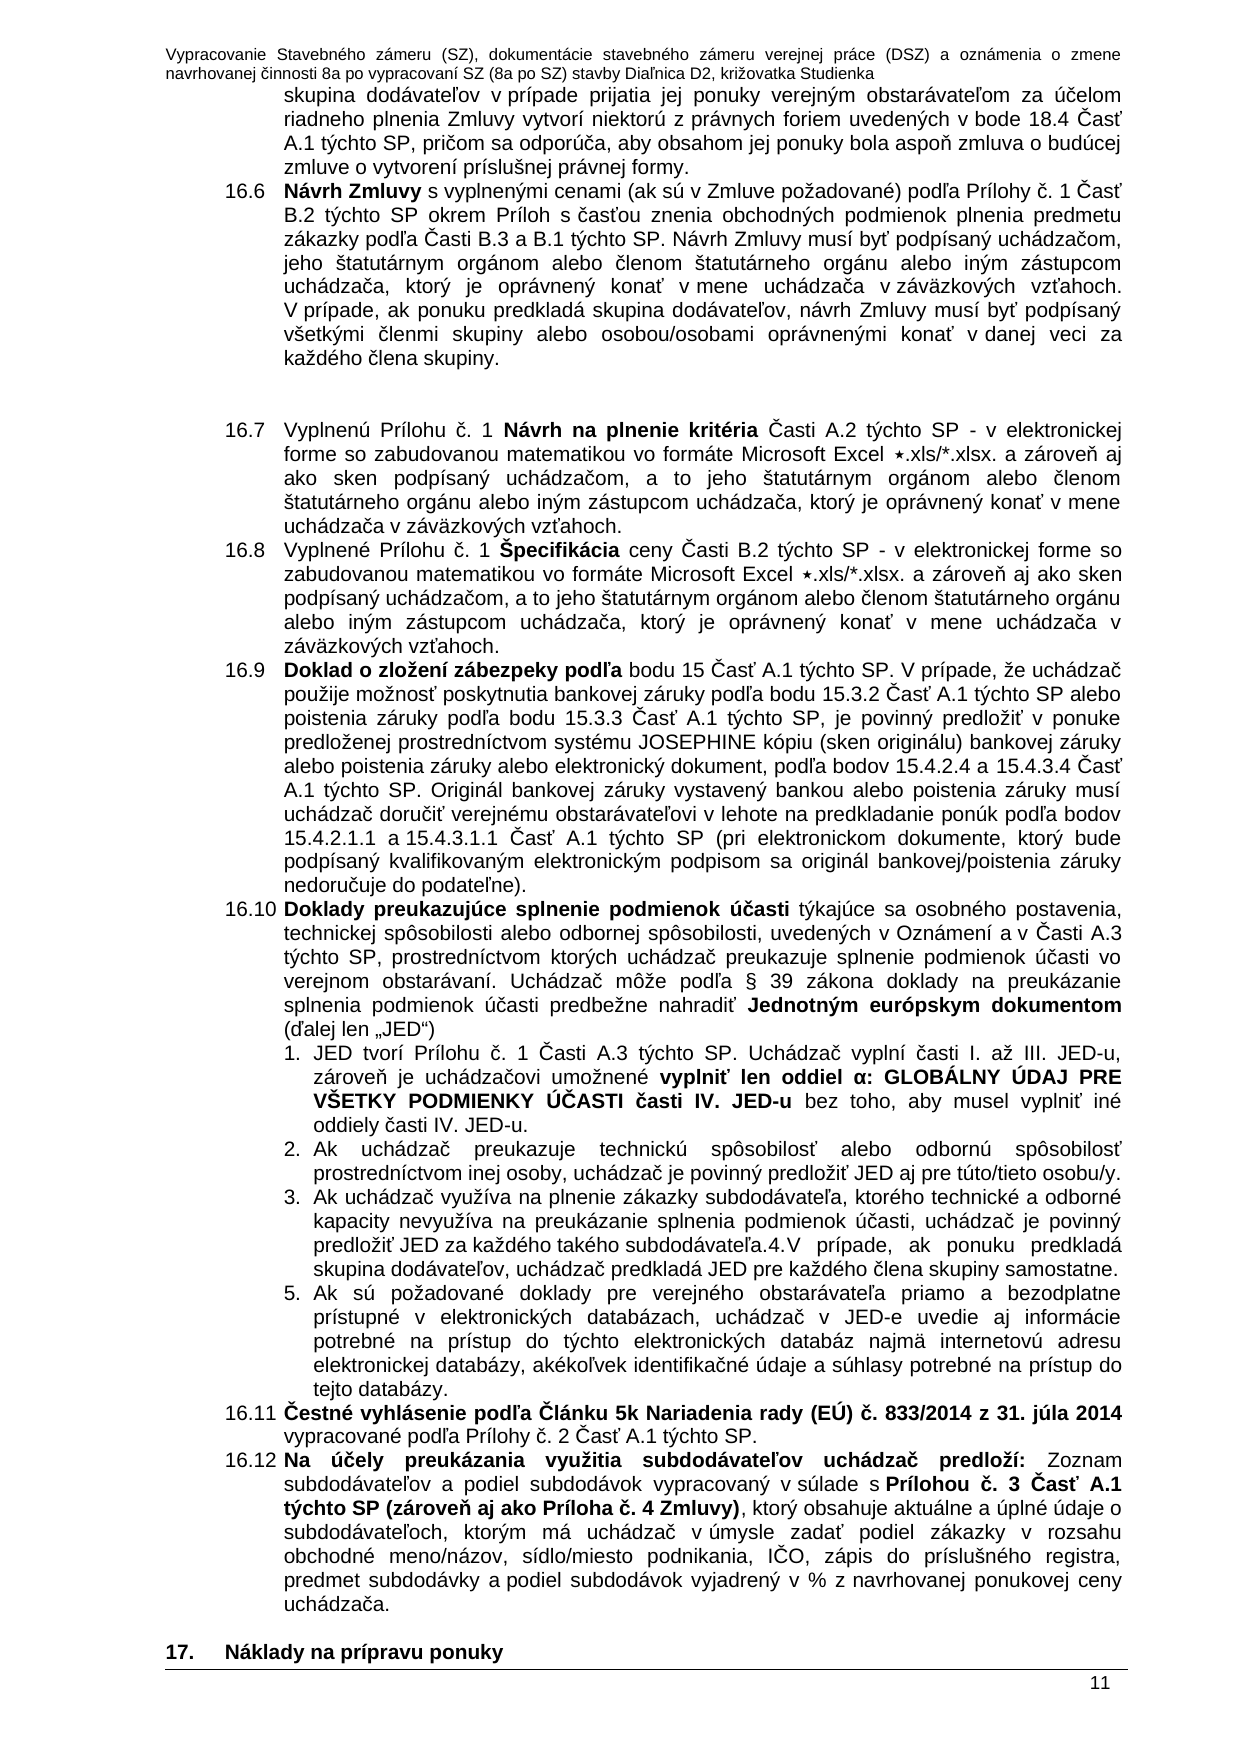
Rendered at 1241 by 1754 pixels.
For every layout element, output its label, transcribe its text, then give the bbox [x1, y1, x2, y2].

text 2. Ak uchádzač preukazuje technickú spôsobilosť alebo odbornú spôsobilosť prostredníctvom inej osoby, uchádzač je povinný predložiť JED aj pre túto/tieto osobu/y. [283, 1137, 1122, 1185]
list Návrh Zmluvy s vyplnenými cenami (ak sú v Zmluve požadované) podľa Prílohy č. 1 Časť B.2 týchto SP okrem Príloh s časťou znenia obchodných podmienok plnenia predmetu zákazky podľa Časti B.3 a B.1 týchto SP. Návrh Zmluvy musí byť podpísaný uchádzačom, jeho štatutárnym orgánom alebo členom štatutárneho orgánu alebo iným zástupcom uchádzača, ktorý je oprávnený konať v mene uchádzača v záväzkových vzťahoch. V prípade, ak ponuku predkladá skupina dodávateľov, návrh Zmluvy musí byť podpísaný všetkými členmi skupiny alebo osobou/osobami oprávnenými konať v danej veci za každého člena skupiny. [224, 178, 1122, 370]
list 16.11 Čestné vyhlásenie podľa Článku 5k Nariadenia rady (EÚ) č. 833/2014 z 31. júla 2014 vypracované podľa Prílohy č. 2 Časť A.1 týchto SP. [224, 1400, 1122, 1448]
text 16.12 Na účely preukázania využitia subdodávateľov uchádzač predloží: Zoznam subdodávateľov a podiel subdodávok vypracovaný v súlade s Prílohou č. 3 Časť A.1 týchto SP (zároveň aj ako Príloha č. 4 Zmluvy), ktorý obsahuje aktuálne a úplné údaje o subdodávateľoch, ktorým má uchádzač v úmysle zadať podiel zákazky v rozsahu obchodné meno/názov, sídlo/miesto podnikania, IČO, zápis do príslušného registra, predmet subdodávky a podiel subdodávok vyjadrený v % z navrhovanej ponukovej ceny uchádzača. [224, 1448, 1122, 1616]
text 16.9 Doklad o zložení zábezpeky podľa bodu 15 Časť A.1 týchto SP. V prípade, že uchádzač použije možnosť poskytnutia bankovej záruky podľa bodu 15.3.2 Časť A.1 týchto SP alebo poistenia záruky podľa bodu 15.3.3 Časť A.1 týchto SP, je povinný predložiť v ponuke predloženej prostredníctvom systému JOSEPHINE kópiu (sken originálu) bankovej záruky alebo poistenia záruky alebo elektronický dokument, podľa bodov 15.4.2.4 a 15.4.3.4 Časť A.1 týchto SP. Originál bankovej záruky vystavený bankou alebo poistenia záruky musí uchádzač doručiť verejnému obstarávateľovi v lehote na predkladanie ponúk podľa bodov 15.4.2.1.1 a 15.4.3.1.1 Časť A.1 týchto SP (pri elektronickom dokumente, ktorý bude podpísaný kvalifikovaným elektronickým podpisom sa originál bankovej/poistenia záruky nedoručuje do podateľne). [224, 658, 1122, 897]
text 16.10 Doklady preukazujúce splnenie podmienok účasti týkajúce sa osobného postavenia, technickej spôsobilosti alebo odbornej spôsobilosti, uvedených v Oznámení a v Časti A.3 týchto SP, prostredníctvom ktorých uchádzač preukazuje splnenie podmienok účasti vo verejnom obstarávaní. Uchádzač môže podľa § 39 zákona doklady na preukázanie splnenia podmienok účasti predbežne nahradiť Jednotným európskym dokumentom (ďalej len „JED“) [224, 897, 1122, 1041]
text 5. Ak sú požadované doklady pre verejného obstarávateľa priamo a bezodplatne prístupné v elektronických databázach, uchádzač v JED-e uvedie aj informácie potrebné na prístup do týchto elektronických databáz najmä internetovú adresu elektronickej databázy, akékoľvek identifikačné údaje a súhlasy potrebné na prístup do tejto databázy. [283, 1281, 1122, 1400]
text 16.8 Vyplnené Prílohu č. 1 Špecifikácia ceny Časti B.2 týchto SP - v elektronickej forme so zabudovanou matematikou vo formáte Microsoft Excel ٭.xls/*.xlsx. a zároveň aj ako sken podpísaný uchádzačom, a to jeho štatutárnym orgánom alebo členom štatutárneho orgánu alebo iným zástupcom uchádzača, ktorý je oprávnený konať v mene uchádzača v záväzkových vzťahoch. [224, 538, 1122, 658]
text 17. Náklady na prípravu ponuky [165, 1640, 1122, 1664]
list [224, 83, 1122, 178]
text 3. Ak uchádzač využíva na plnenie zákazky subdodávateľa, ktorého technické a odborné kapacity nevyužíva na preukázanie splnenia podmienok účasti, uchádzač je povinný predložiť JED za každého takého subdodávateľa.4. V prípade, ak ponuku predkladá skupina dodávateľov, uchádzač predkladá JED pre každého člena skupiny samostatne. [283, 1185, 1122, 1281]
text 16.7 Vyplnenú Prílohu č. 1 Návrh na plnenie kritéria Časti A.2 týchto SP - v elektronickej forme so zabudovanou matematikou vo formáte Microsoft Excel ٭.xls/*.xlsx. a zároveň aj ako sken podpísaný uchádzačom, a to jeho štatutárnym orgánom alebo členom štatutárneho orgánu alebo iným zástupcom uchádzača, ktorý je oprávnený konať v mene uchádzača v záväzkových vzťahoch. [224, 418, 1122, 538]
text 1. JED tvorí Prílohu č. 1 Časti A.3 týchto SP. Uchádzač vyplní časti I. až III. JED-u, zároveň je uchádzačovi umožnené vyplniť len oddiel α: GLOBÁLNY ÚDAJ PRE VŠETKY PODMIENKY ÚČASTI časti IV. JED-u bez toho, aby musel vyplniť iné oddiely časti IV. JED-u. [283, 1041, 1122, 1137]
